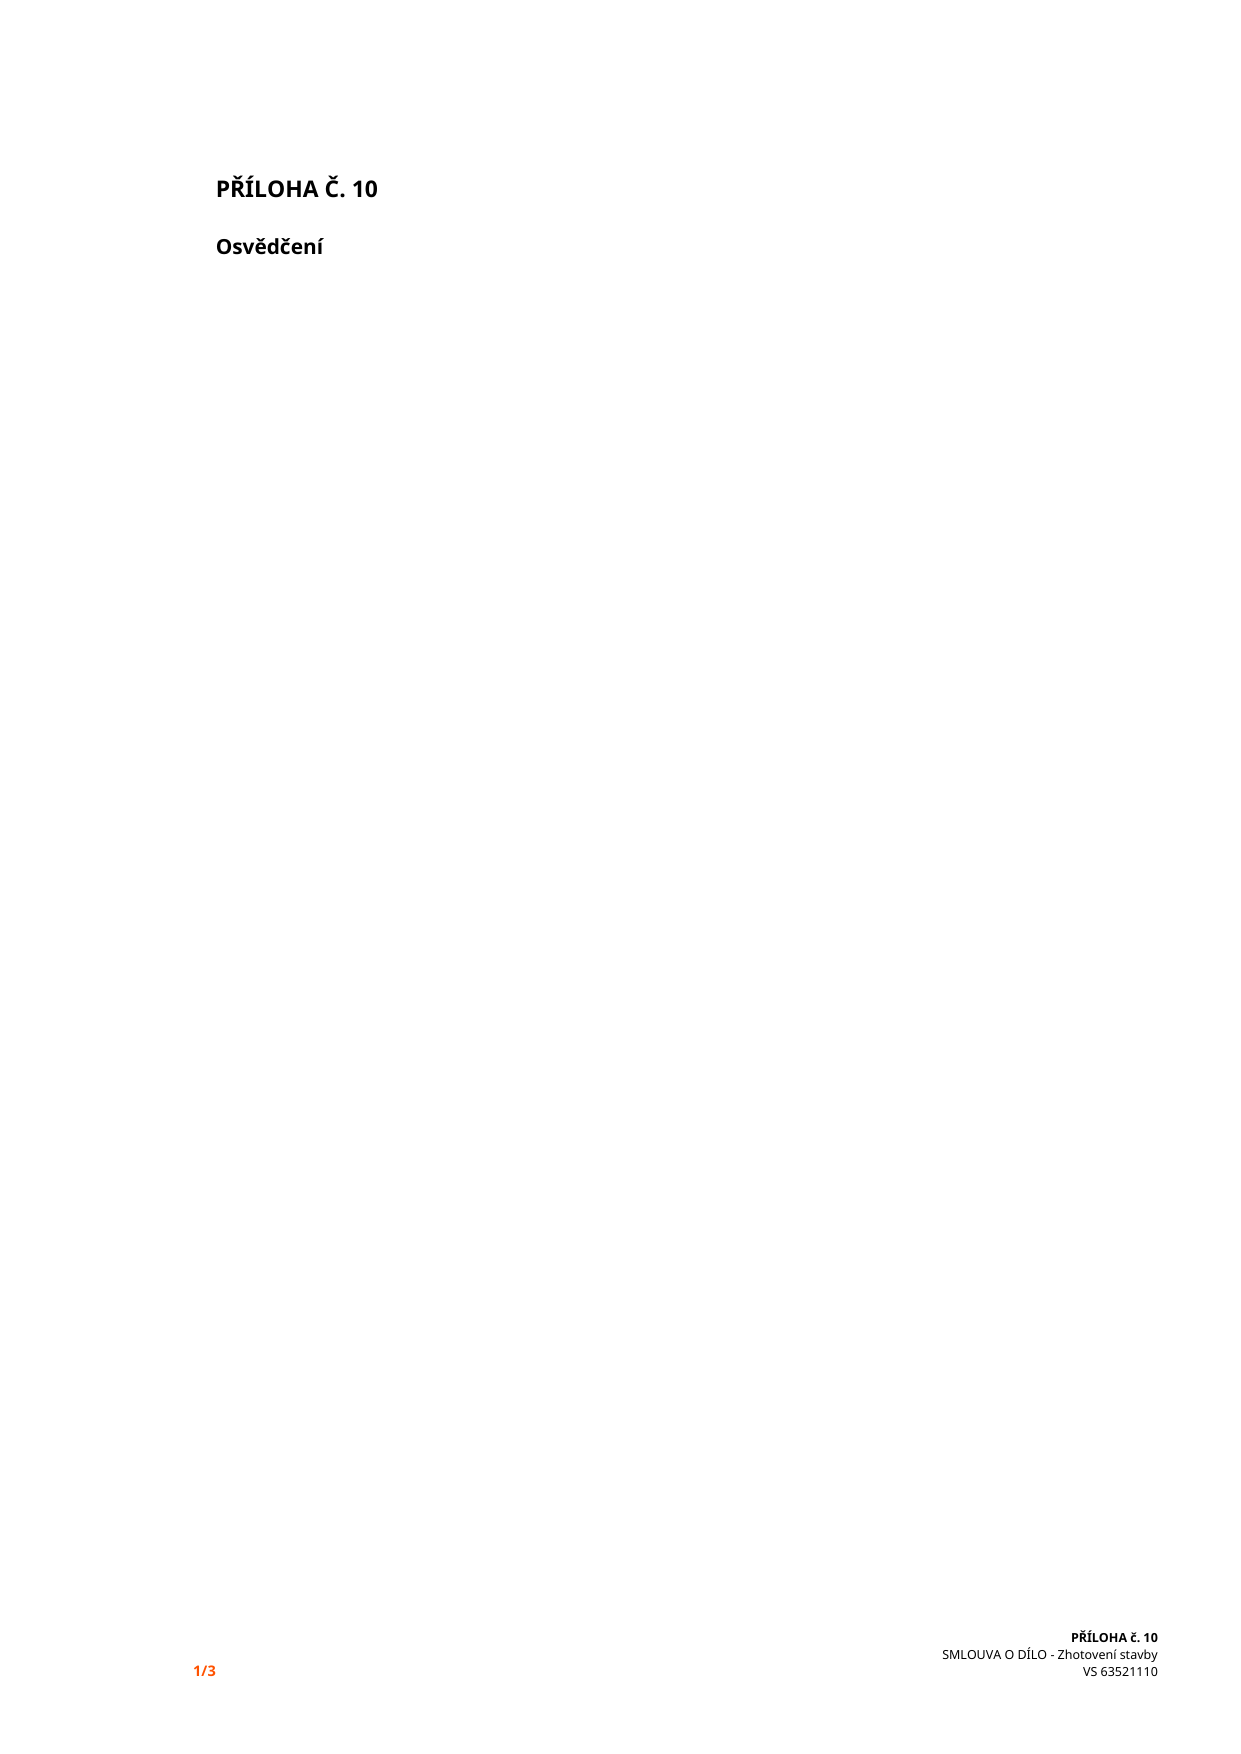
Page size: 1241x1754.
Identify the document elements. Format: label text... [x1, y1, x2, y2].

text Osvědčení [216, 232, 1093, 260]
text Příloha č. 10 [216, 172, 1093, 204]
